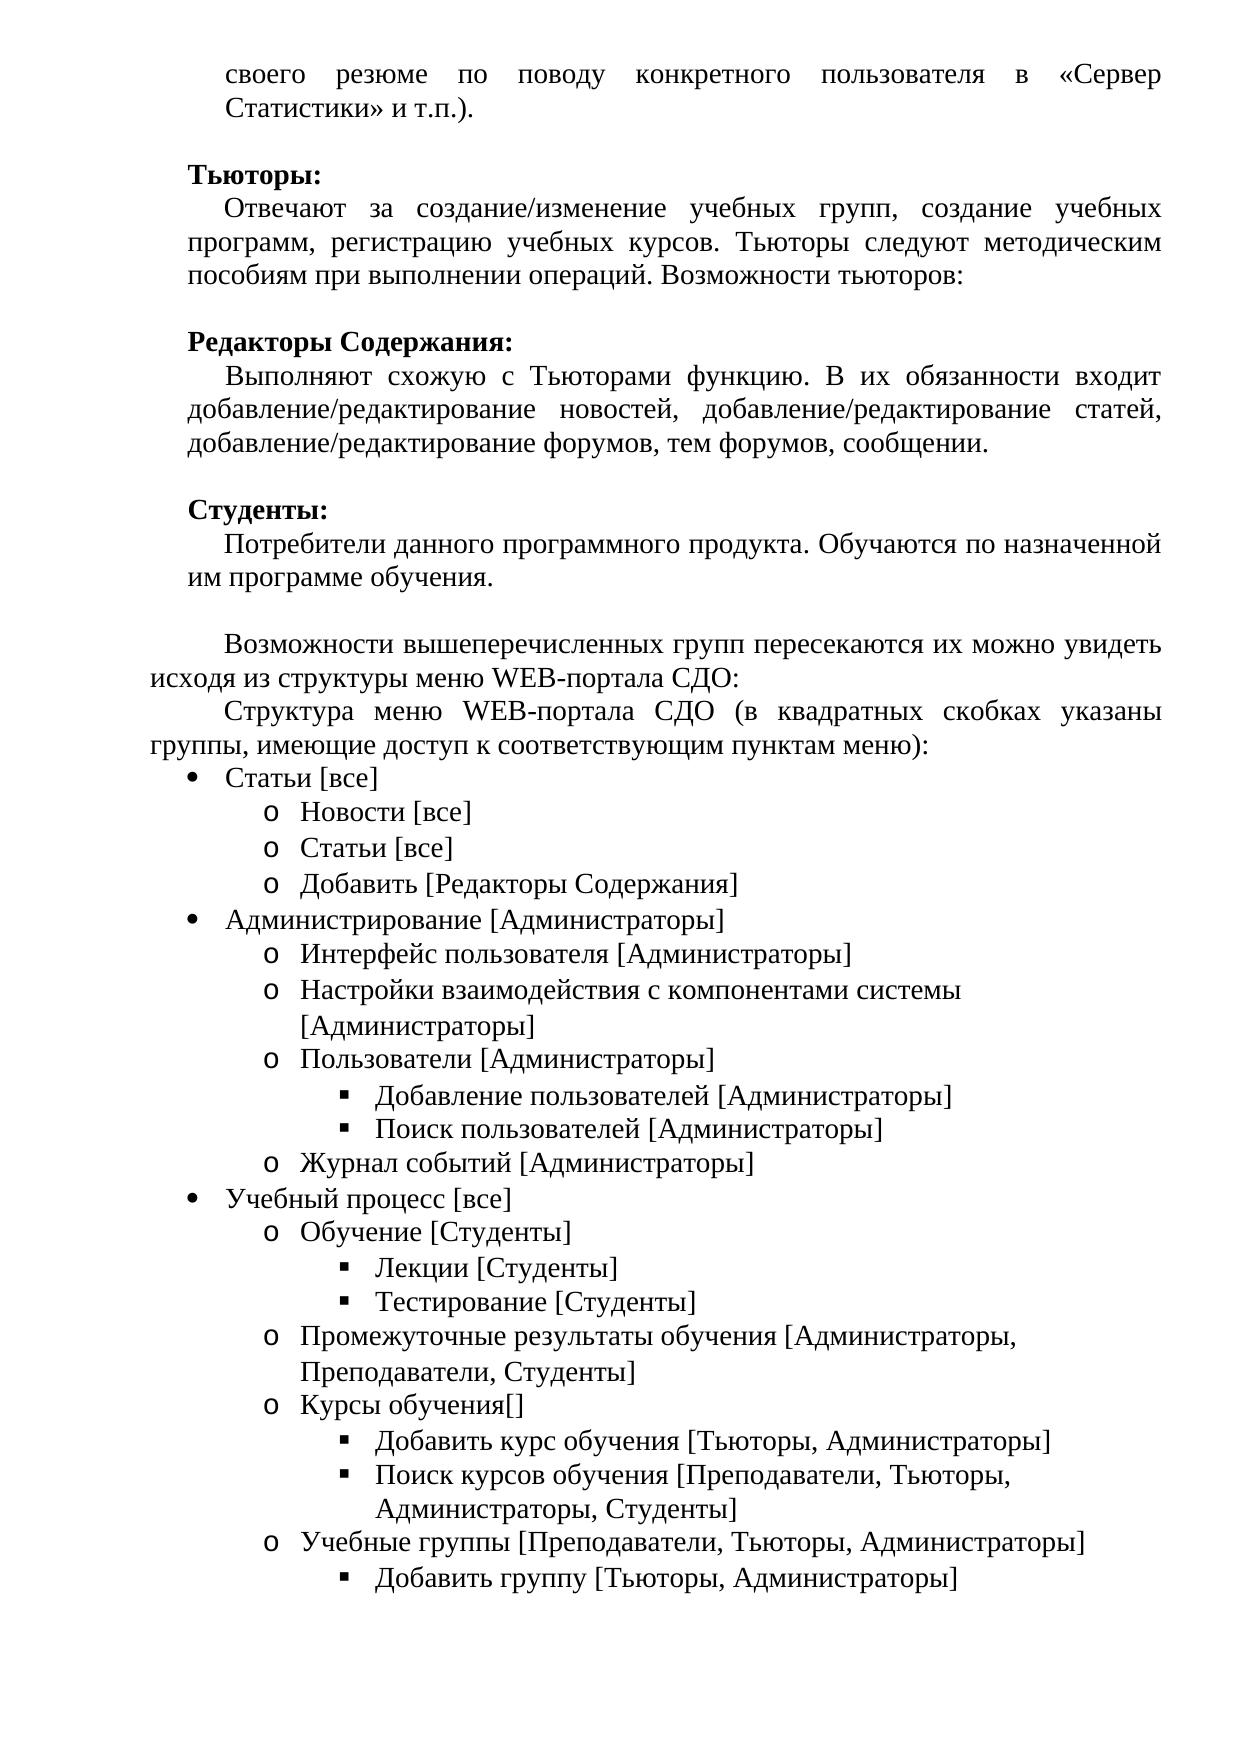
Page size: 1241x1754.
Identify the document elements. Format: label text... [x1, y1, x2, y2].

list Интерфейс пользователя [Администраторы] [262, 936, 1162, 972]
list Поиск пользователей [Администраторы] [337, 1111, 1162, 1145]
text Тьюторы: [187, 157, 1162, 190]
list Добавление пользователей [Администраторы] [337, 1078, 1162, 1111]
list Статьи [все] [262, 830, 1162, 866]
text Выполняют схожую с Тьюторами функцию. В их обязанности входит добавление/редактирование новостей, добавление/редактирование статей, добавление/редактирование форумов, тем форумов, сообщении. [187, 358, 1162, 459]
text Редакторы Содержания: [187, 324, 1162, 358]
list Статьи [все] [187, 761, 1162, 794]
text Структура меню WEB-портала СДО (в квадратных скобках указаны группы, имеющие доступ к соответствующим пунктам меню): [150, 693, 1162, 761]
list Промежуточные результаты обучения [Администраторы, Преподаватели, Студенты] [262, 1318, 1162, 1387]
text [225, 56, 1162, 123]
text Отвечают за создание/изменение учебных групп, создание учебных программ, регистрацию учебных курсов. Тьюторы следуют методическим пособиям при выполнении операций. Возможности тьюторов: [187, 190, 1162, 291]
list Настройки взаимодействия с компонентами системы [Администраторы] [262, 972, 1162, 1042]
text Студенты: [187, 492, 1162, 526]
list Новости [все] [262, 794, 1162, 830]
list Тестирование [Студенты] [337, 1284, 1162, 1318]
list Журнал событий [Администраторы] [262, 1145, 1162, 1181]
list Курсы обучения[] [262, 1387, 1162, 1423]
list Учебные группы [Преподаватели, Тьюторы, Администраторы] [262, 1524, 1162, 1560]
list Учебный процесс [все] [187, 1181, 1162, 1214]
list Поиск курсов обучения [Преподаватели, Тьюторы, Администраторы, Студенты] [337, 1457, 1162, 1524]
text Потребители данного программного продукта. Обучаются по назначенной им программе обучения. [187, 526, 1162, 593]
text Возможности вышеперечисленных групп пересекаются их можно увидеть исходя из структуры меню WEB-портала СДО: [150, 626, 1162, 693]
list Добавить курс обучения [Тьюторы, Администраторы] [337, 1423, 1162, 1457]
list Обучение [Студенты] [262, 1214, 1162, 1251]
list Администрирование [Администраторы] [187, 902, 1162, 936]
list Добавить группу [Тьюторы, Администраторы] [337, 1560, 1162, 1594]
list Добавить [Редакторы Содержания] [262, 866, 1162, 902]
list Пользователи [Администраторы] [262, 1042, 1162, 1078]
list Лекции [Студенты] [337, 1251, 1162, 1284]
